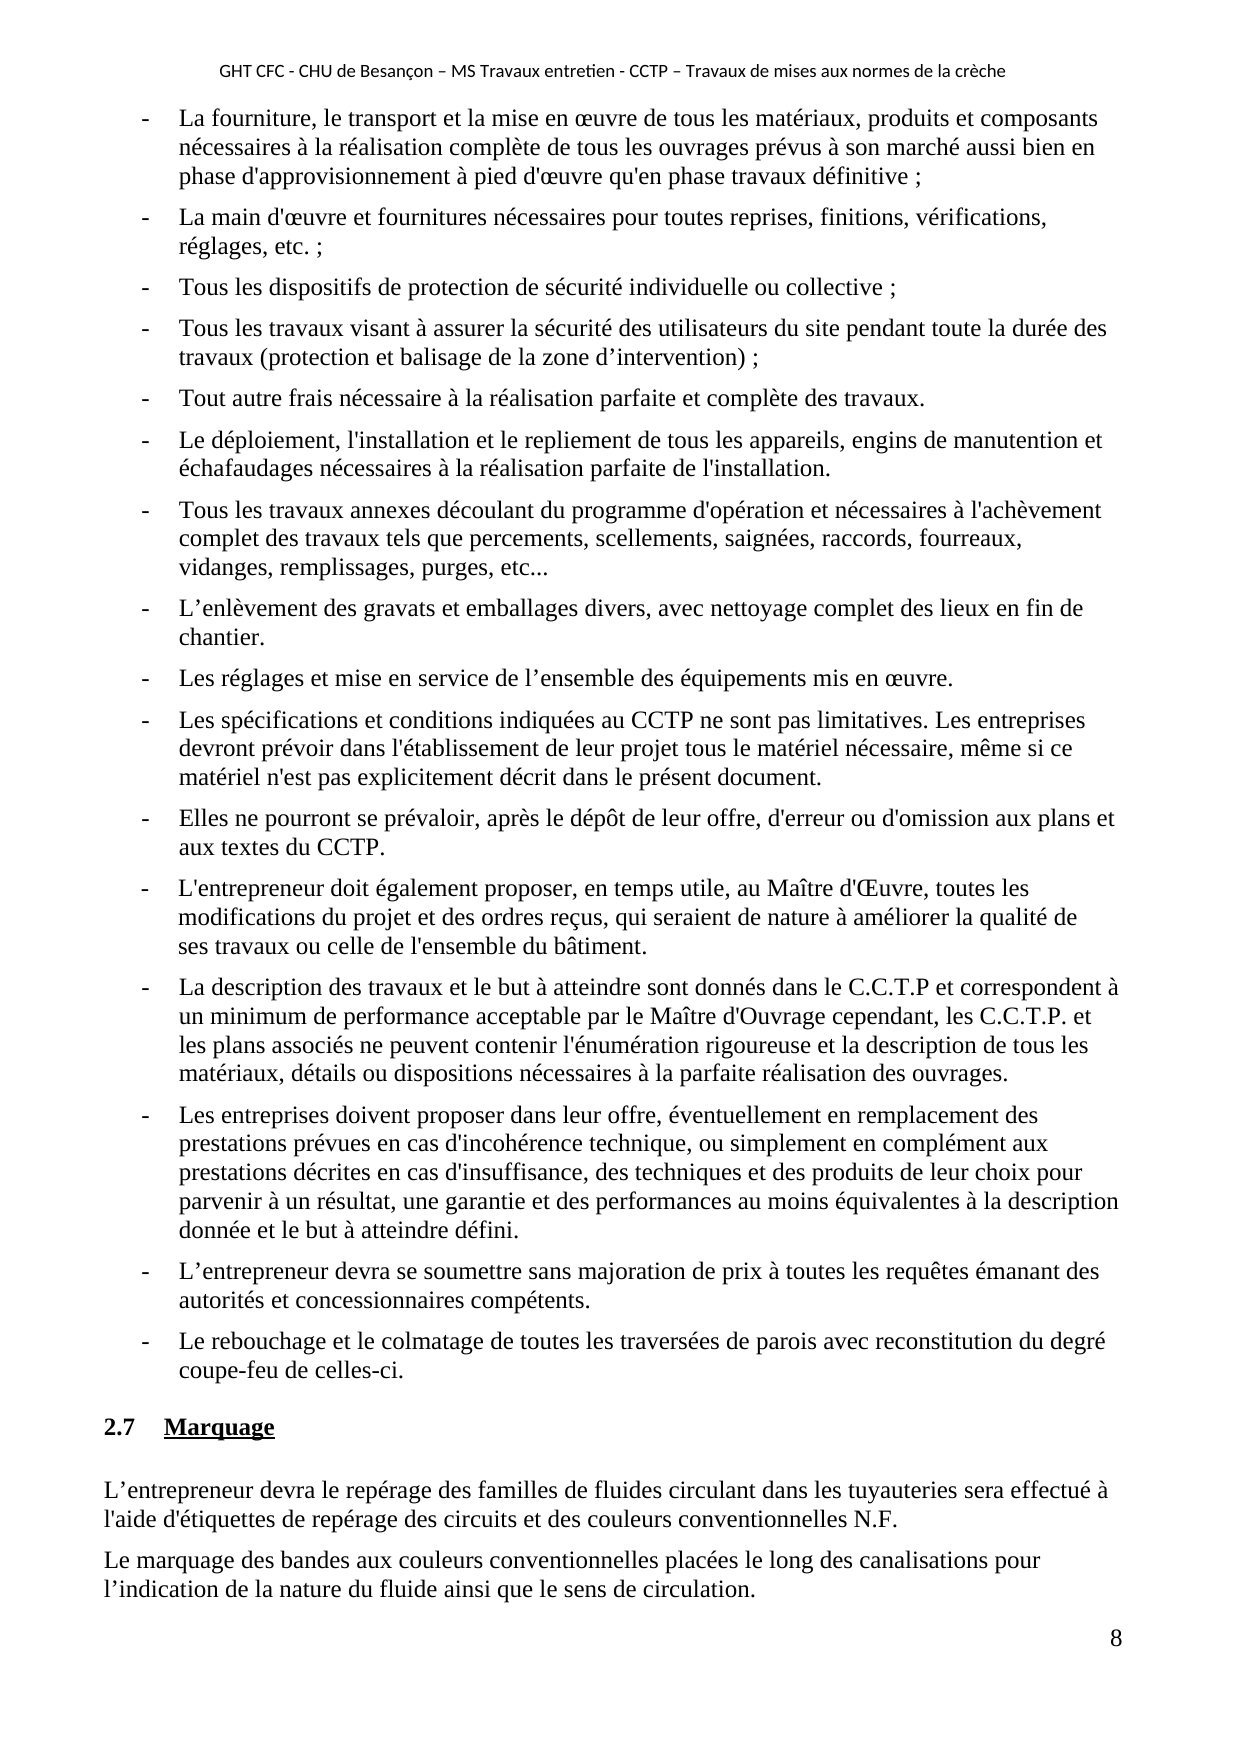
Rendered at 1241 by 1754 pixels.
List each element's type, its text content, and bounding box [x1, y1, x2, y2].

list L’entrepreneur devra se soumettre sans majoration de prix à toutes les requêtes émanant des autorités et concessionnaires compétents. [141, 1256, 1122, 1313]
subtitle Marquage [103, 1412, 1122, 1441]
list Tous les travaux annexes découlant du programme d'opération et nécessaires à l'achèvement complet des travaux tels que percements, scellements, saignées, raccords, fourreaux, vidanges, remplissages, purges, etc... [141, 495, 1122, 581]
list Les réglages et mise en service de l’ensemble des équipements mis en œuvre. [141, 663, 1122, 692]
list La fourniture, le transport et la mise en œuvre de tous les matériaux, produits et composants nécessaires à la réalisation complète de tous les ouvrages prévus à son marché aussi bien en phase d'approvisionnement à pied d'œuvre qu'en phase travaux définitive ; [141, 103, 1122, 190]
list La main d'œuvre et fournitures nécessaires pour toutes reprises, finitions, vérifications, réglages, etc. ; [141, 202, 1122, 260]
list Les entreprises doivent proposer dans leur offre, éventuellement en remplacement des prestations prévues en cas d'incohérence technique, ou simplement en complément aux prestations décrites en cas d'insuffisance, des techniques et des produits de leur choix pour parvenir à un résultat, une garantie et des performances au moins équivalentes à la description donnée et le but à atteindre défini. [141, 1100, 1122, 1243]
list Les spécifications et conditions indiquées au CCTP ne sont pas limitatives. Les entreprises devront prévoir dans l'établissement de leur projet tous le matériel nécessaire, même si ce matériel n'est pas explicitement décrit dans le présent document. [141, 705, 1108, 791]
list La description des travaux et le but à atteindre sont donnés dans le C.C.T.P et correspondent à un minimum de performance acceptable par le Maître d'Ouvrage cependant, les C.C.T.P. et les plans associés ne peuvent contenir l'énumération rigoureuse et la description de tous les matériaux, détails ou dispositions nécessaires à la parfaite réalisation des ouvrages. [141, 972, 1122, 1087]
list Le rebouchage et le colmatage de toutes les traversées de parois avec reconstitution du degré coupe-feu de celles-ci. [141, 1326, 1108, 1383]
list Le déploiement, l'installation et le repliement de tous les appareils, engins de manutention et échafaudages nécessaires à la réalisation parfaite de l'installation. [141, 425, 1122, 482]
list Tout autre frais nécessaire à la réalisation parfaite et complète des travaux. [141, 383, 1122, 412]
list Tous les dispositifs de protection de sécurité individuelle ou collective ; [141, 272, 1122, 301]
list Elles ne pourront se prévaloir, après le dépôt de leur offre, d'erreur ou d'omission aux plans et aux textes du CCTP. [141, 803, 1122, 861]
text L’entrepreneur devra le repérage des familles de fluides circulant dans les tuyauteries sera effectué à l'aide d'étiquettes de repérage des circuits et des couleurs conventionnelles N.F. [103, 1476, 1122, 1533]
list Tous les travaux visant à assurer la sécurité des utilisateurs du site pendant toute la durée des travaux (protection et balisage de la zone d’intervention) ; [141, 313, 1122, 371]
list L’enlèvement des gravats et emballages divers, avec nettoyage complet des lieux en fin de chantier. [141, 593, 1122, 651]
text Le marquage des bandes aux couleurs conventionnelles placées le long des canalisations pour l’indication de la nature du fluide ainsi que le sens de circulation. [103, 1546, 1122, 1603]
list L'entrepreneur doit également proposer, en temps utile, au Maître d'Œuvre, toutes les modifications du projet et des ordres reçus, qui seraient de nature à améliorer la qualité de ses travaux ou celle de l'ensemble du bâtiment. [141, 873, 1109, 960]
